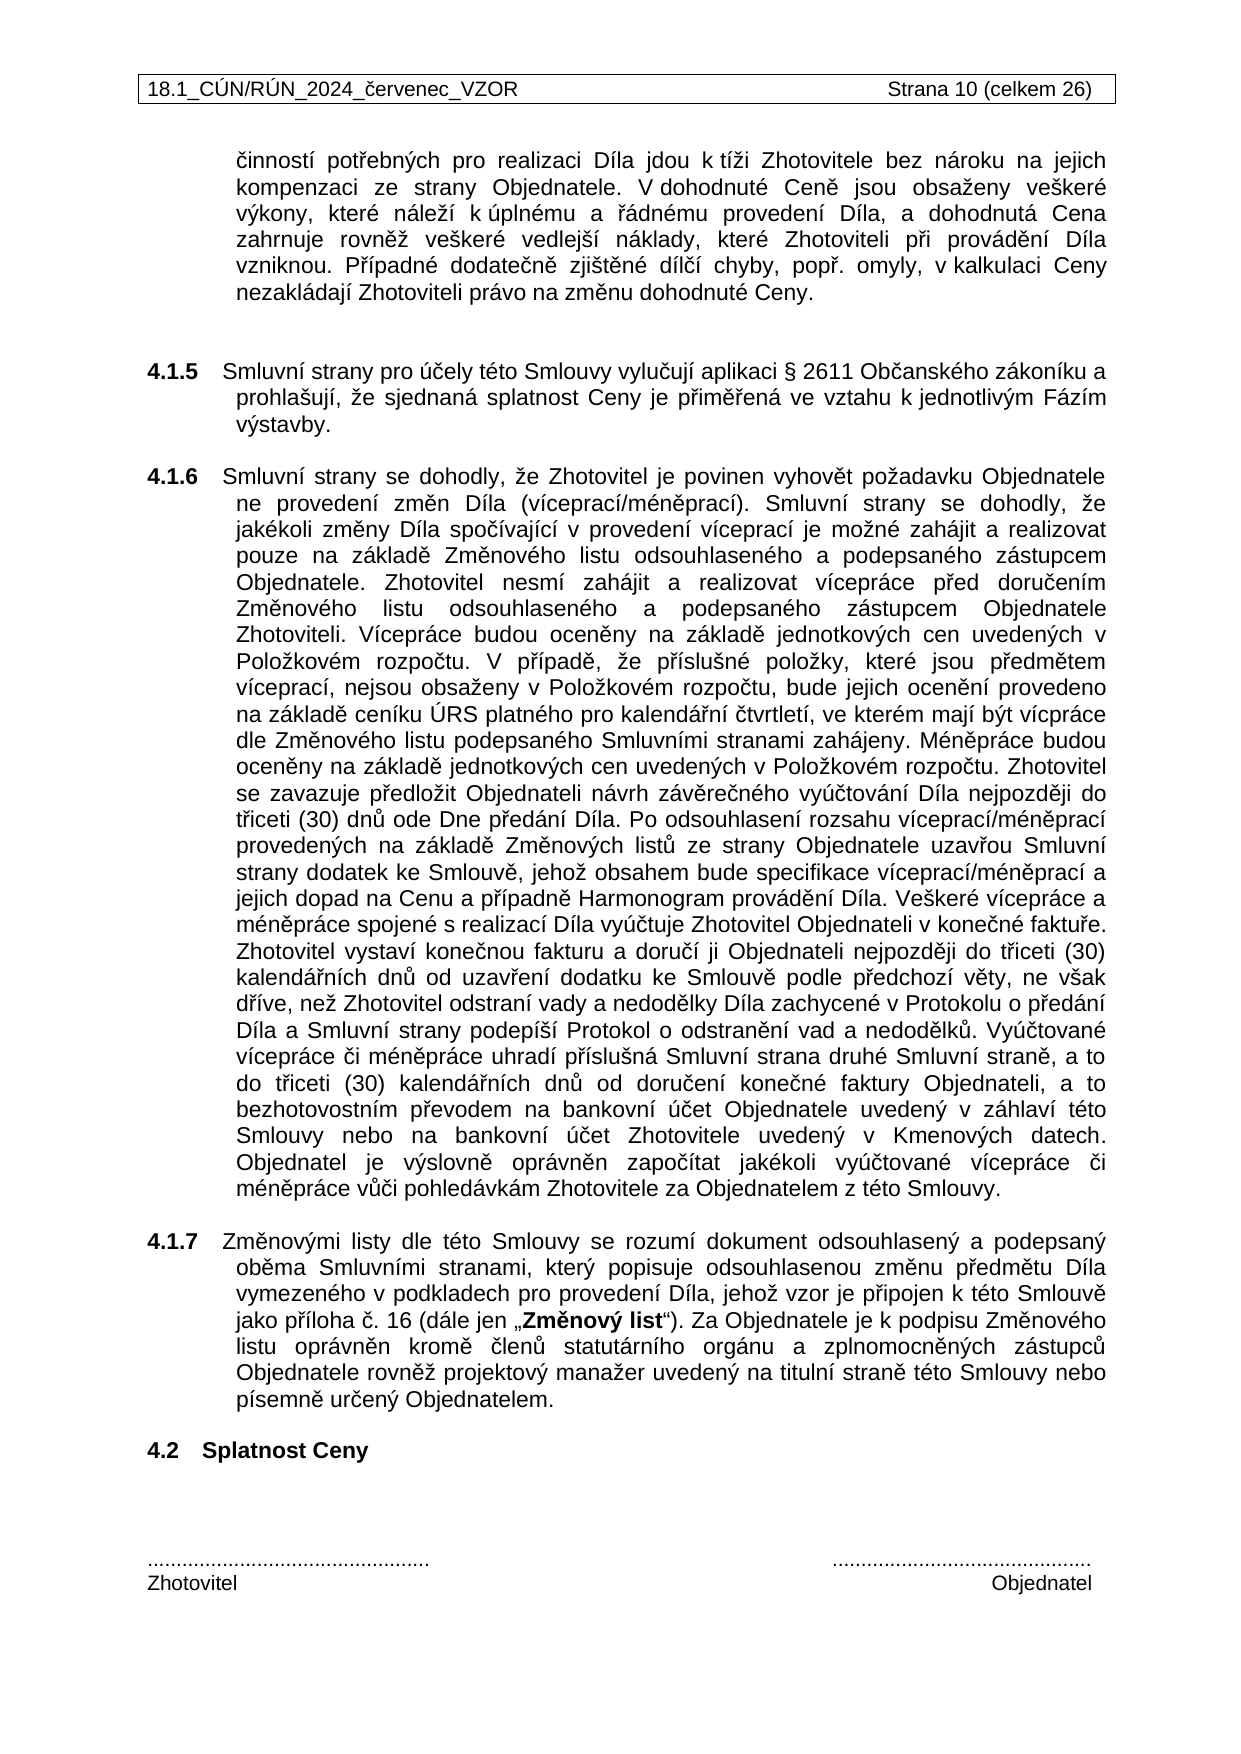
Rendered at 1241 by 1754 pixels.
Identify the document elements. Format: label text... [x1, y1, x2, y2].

text Splatnost Ceny [147, 1437, 1107, 1463]
text Změnovými listy dle této Smlouvy se rozumí dokument odsouhlasený a podepsaný oběma Smluvními stranami, který popisuje odsouhlasenou změnu předmětu Díla vymezeného v podkladech pro provedení Díla, jehož vzor je připojen k této Smlouvě jako příloha č. 16 (dále jen „Změnový list“). Za Objednatele je k podpisu Změnového listu oprávněn kromě členů statutárního orgánu a zplnomocněných zástupců Objednatele rovněž projektový manažer uvedený na titulní straně této Smlouvy nebo písemně určený Objednatelem. [147, 1228, 1107, 1412]
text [147, 147, 1107, 305]
text Smluvní strany pro účely této Smlouvy vylučují aplikaci § 2611 Občanského zákoníku a prohlašují, že sjednaná splatnost Ceny je přiměřená ve vztahu k jednotlivým Fázím výstavby. [147, 358, 1107, 437]
text Smluvní strany se dohodly, že Zhotovitel je povinen vyhovět požadavku Objednatele ne provedení změn Díla (víceprací/méněprací). Smluvní strany se dohodly, že jakékoli změny Díla spočívající v provedení víceprací je možné zahájit a realizovat pouze na základě Změnového listu odsouhlaseného a podepsaného zástupcem Objednatele. Zhotovitel nesmí zahájit a realizovat vícepráce před doručením Změnového listu odsouhlaseného a podepsaného zástupcem Objednatele Zhotoviteli. Vícepráce budou oceněny na základě jednotkových cen uvedených v Položkovém rozpočtu. V případě, že příslušné položky, které jsou předmětem víceprací, nejsou obsaženy v Položkovém rozpočtu, bude jejich ocenění provedeno na základě ceníku ÚRS platného pro kalendářní čtvrtletí, ve kterém mají být vícpráce dle Změnového listu podepsaného Smluvními stranami zahájeny. Méněpráce budou oceněny na základě jednotkových cen uvedených v Položkovém rozpočtu. Zhotovitel se zavazuje předložit Objednateli návrh závěrečného vyúčtování Díla nejpozději do třiceti (30) dnů ode Dne předání Díla. Po odsouhlasení rozsahu víceprací/méněprací provedených na základě Změnových listů ze strany Objednatele uzavřou Smluvní strany dodatek ke Smlouvě, jehož obsahem bude specifikace víceprací/méněprací a jejich dopad na Cenu a případně Harmonogram provádění Díla. Veškeré vícepráce a méněpráce spojené s realizací Díla vyúčtuje Zhotovitel Objednateli v konečné faktuře. Zhotovitel vystaví konečnou fakturu a doručí ji Objednateli nejpozději do třiceti (30) kalendářních dnů od uzavření dodatku ke Smlouvě podle předchozí věty, ne však dříve, než Zhotovitel odstraní vady a nedodělky Díla zachycené v Protokolu o předání Díla a Smluvní strany podepíší Protokol o odstranění vad a nedodělků. Vyúčtované vícepráce či méněpráce uhradí příslušná Smluvní strana druhé Smluvní straně, a to do třiceti (30) kalendářních dnů od doručení konečné faktury Objednateli, a to bezhotovostním převodem na bankovní účet Objednatele uvedený v záhlaví této Smlouvy nebo na bankovní účet Zhotovitele uvedený v Kmenových datech. Objednatel je výslovně oprávněn započítat jakékoli vyúčtované vícepráce či méněpráce vůči pohledávkám Zhotovitele za Objednatelem z této Smlouvy. [147, 463, 1107, 1201]
